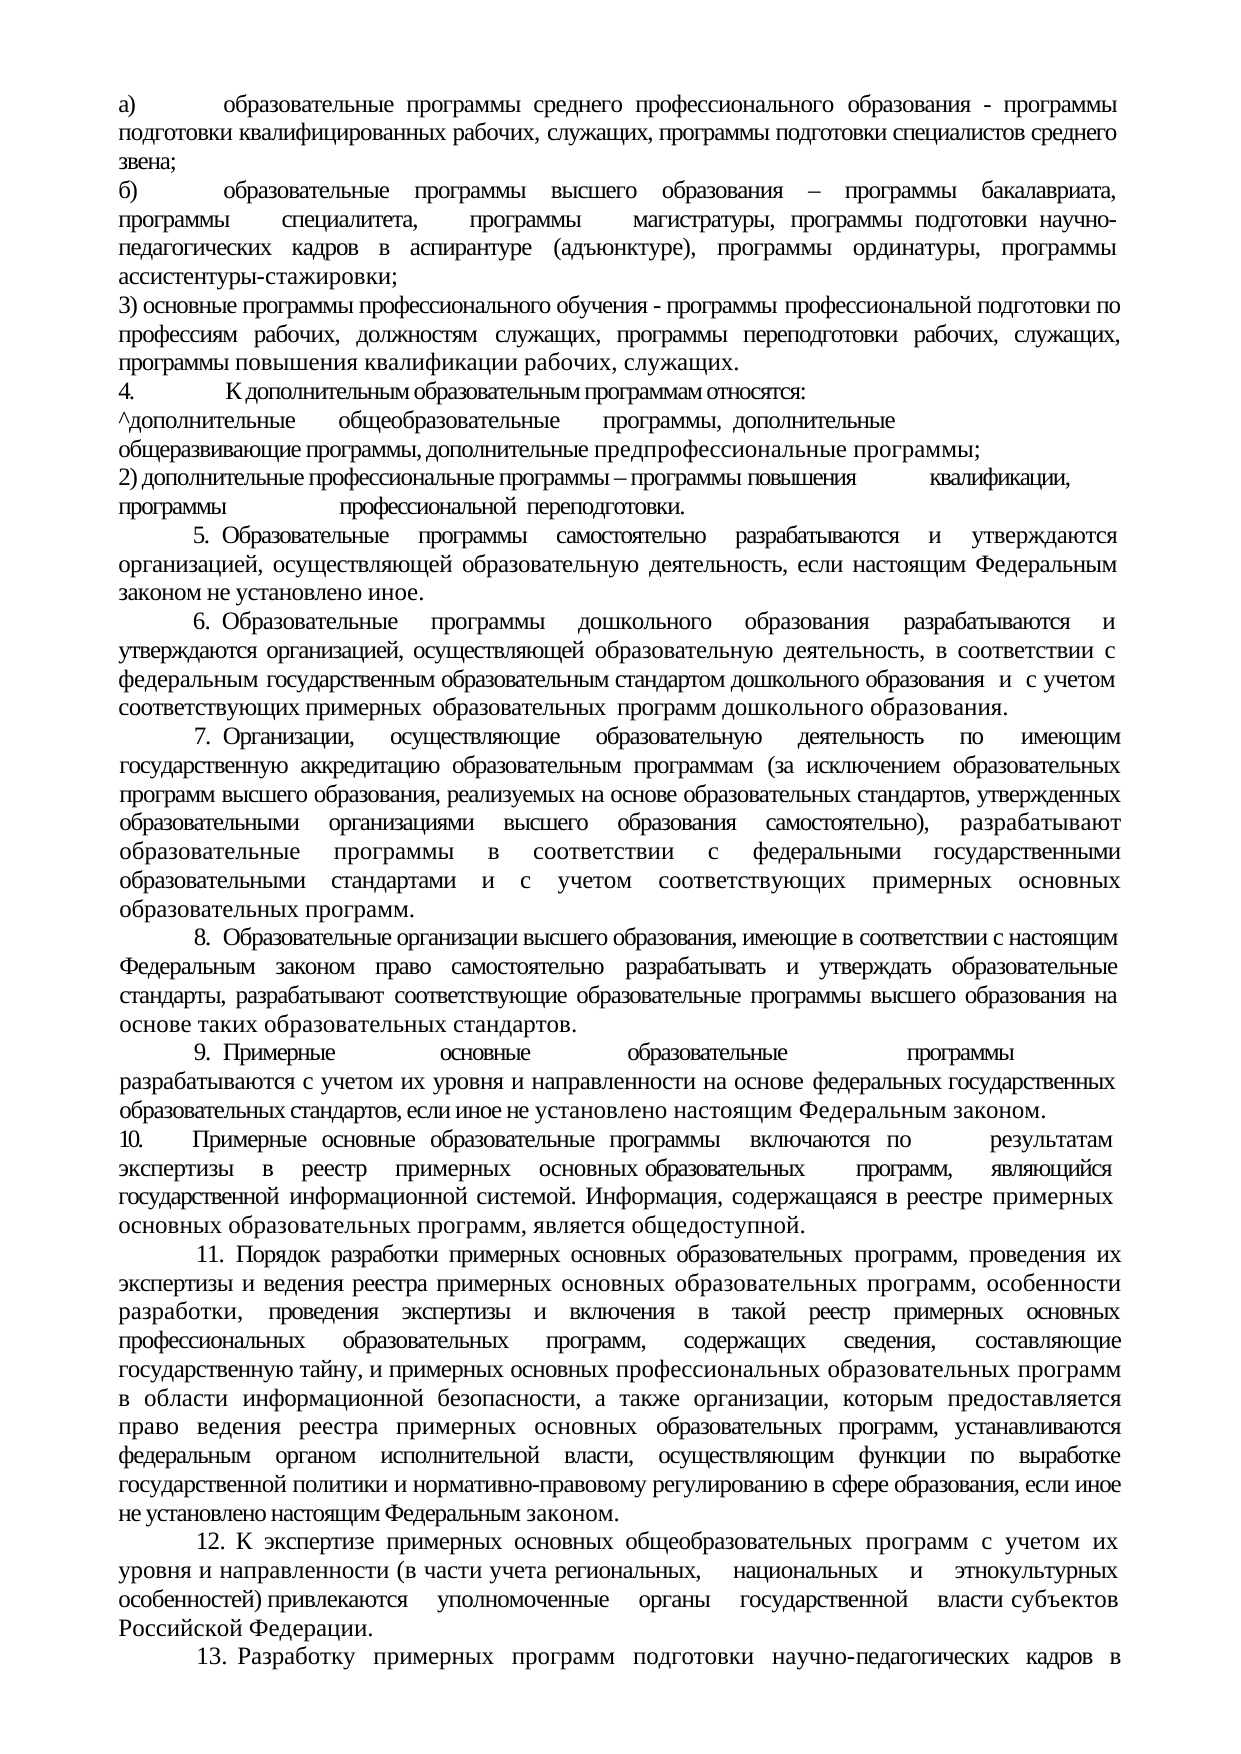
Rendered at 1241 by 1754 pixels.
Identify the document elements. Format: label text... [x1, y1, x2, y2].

text б) образовательные программы высшего образования – программы бакалавриата, программы специалитета, программы магистратуры, программы подготовки научно-педагогических кадров в аспирантуре (адъюнктуре), программы ординатуры, программы ассистентуры-стажировки; [118, 175, 1117, 290]
text а) образовательные программы среднего профессионального образования - программы подготовки квалифицированных рабочих, служащих, программы подготовки специалистов среднего звена; [118, 89, 1118, 175]
list Образовательные программы самостоятельно разрабатываются и утверждаются организацией, осуществляющей образовательную деятельность, если настоящим Федеральным законом не установлено иное. [118, 520, 1118, 606]
list Образовательные программы дошкольного образования разрабатываются и утверждаются организацией, осуществляющей образовательную деятельность, в соответствии с федеральным государственным образовательным стандартом дошкольного образования и с учетом соответствующих примерных образовательных программ дошкольного образования. [118, 606, 1116, 721]
list К экспертизе примерных основных общеобразовательных программ с учетом их уровня и направленности (в части учета региональных, национальных и этнокультурных особенностей) привлекаются уполномоченные органы государственной власти субъектов Российской Федерации. [118, 1526, 1118, 1641]
text 3) основные программы профессионального обучения - программы профессиональной подготовки по профессиям рабочих, должностям служащих, программы переподготовки рабочих, служащих, программы повышения квалификации рабочих, служащих. [118, 290, 1121, 376]
list Организации, осуществляющие образовательную деятельность по имеющим государственную аккредитацию образовательным программам (за исключением образовательных программ высшего образования, реализуемых на основе образовательных стандартов, утвержденных образовательными организациями высшего образования самостоятельно), разрабатывают образовательные программы в соответствии с федеральными государственными образовательными стандартами и с учетом соответствующих примерных основных образовательных программ. [119, 721, 1121, 922]
text 4. К дополнительным образовательным программам относятся: ^дополнительные общеобразовательные программы, дополнительные общеразвивающие программы, дополнительные предпрофессиональные программы; [118, 376, 1066, 462]
list Порядок разработки примерных основных образовательных программ, проведения их экспертизы и ведения реестра примерных основных образовательных программ, особенности разработки, проведения экспертизы и включения в такой реестр примерных основных профессиональных образовательных программ, содержащих сведения, составляющие государственную тайну, и примерных основных профессиональных образовательных программ в области информационной безопасности, а также организации, которым предоставляется право ведения реестра примерных основных образовательных программ, устанавливаются федеральным органом исполнительной власти, осуществляющим функции по выработке государственной политики и нормативно-правовому регулированию в сфере образования, если иное не установлено настоящим Федеральным законом. [118, 1239, 1122, 1526]
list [118, 1641, 1121, 1670]
list Примерные основные образовательные программы разрабатываются с учетом их уровня и направленности на основе федеральных государственных образовательных стандартов, если иное не установлено настоящим Федеральным законом. [119, 1037, 1116, 1124]
list Образовательные организации высшего образования, имеющие в соответствии с настоящим Федеральным законом право самостоятельно разрабатывать и утверждать образовательные стандарты, разрабатывают соответствующие образовательные программы высшего образования на основе таких образовательных стандартов. [119, 922, 1118, 1037]
text 2) дополнительные профессиональные программы – программы повышения квалификации, программы профессиональной переподготовки. [118, 462, 1118, 520]
text 10. Примерные основные образовательные программы включаются по результатам экспертизы в реестр примерных основных образовательных программ, являющийся государственной информационной системой. Информация, содержащаяся в реестре примерных основных образовательных программ, является общедоступной. [118, 1124, 1113, 1239]
